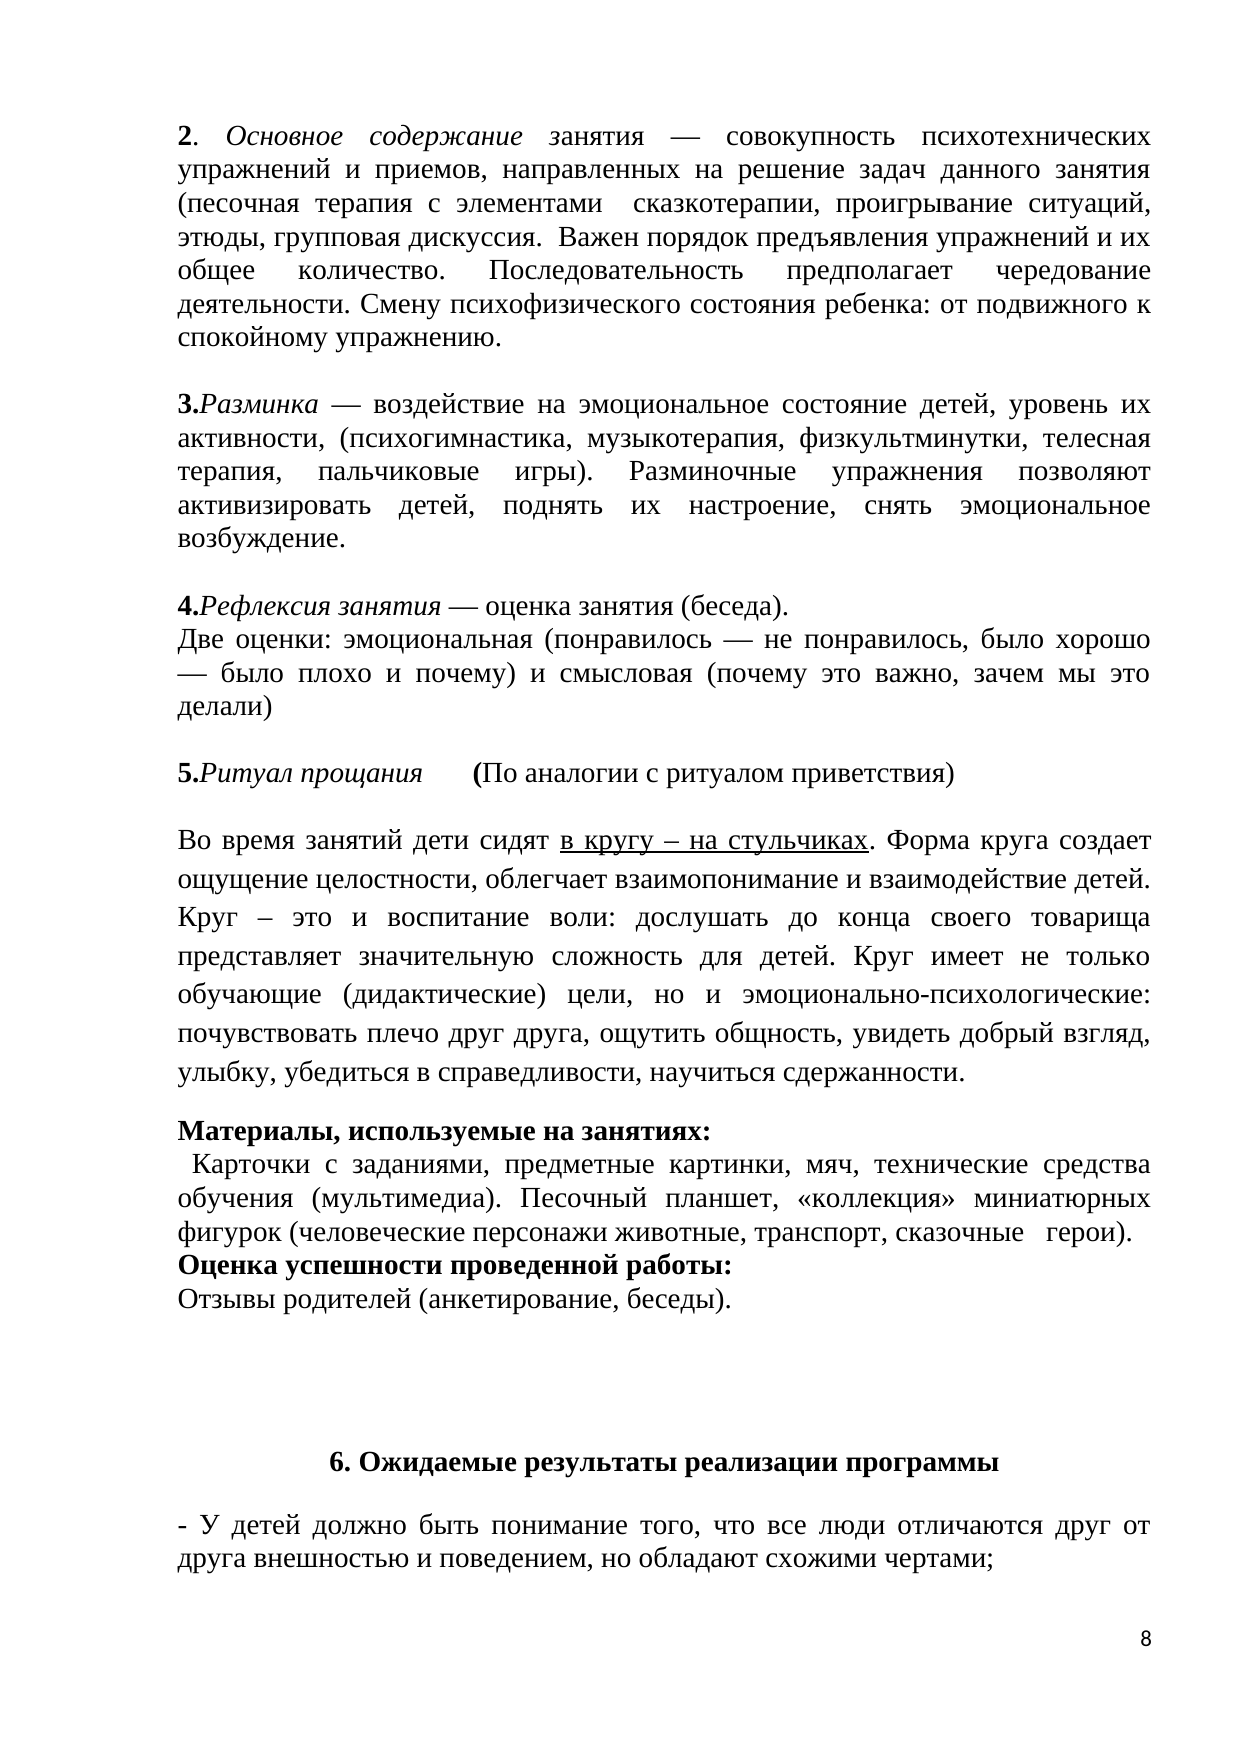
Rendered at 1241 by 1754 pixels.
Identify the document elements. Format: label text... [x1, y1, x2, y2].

text 5.Ритуал прощания (По аналогии с ритуалом приветствия) [177, 755, 1152, 789]
text Материалы, используемые на занятиях: [177, 1113, 1152, 1147]
text Две оценки: эмоциональная (понравилось — не понравилось, было хорошо — было плохо и почему) и смысловая (почему это важно, зачем мы это делали) [177, 621, 1152, 722]
text 3.Разминка — воздействие на эмоциональное состояние детей, уровень их активности, (психогимнастика, музыкотерапия, физкультминутки, телесная терапия, пальчиковые игры). Разминочные упражнения позволяют активизировать детей, поднять их настроение, снять эмоциональное возбуждение. [177, 386, 1152, 554]
text 6. Ожидаемые результаты реализации программы [177, 1444, 1152, 1478]
text Карточки с заданиями, предметные картинки, мяч, технические средства обучения (мультимедиа). Песочный планшет, «коллекция» миниатюрных фигурок (человеческие персонажи животные, транспорт, сказочные герои). [177, 1147, 1152, 1247]
text Отзывы родителей (анкетирование, беседы). [177, 1281, 1152, 1314]
text - У детей должно быть понимание того, что все люди отличаются друг от друга внешностью и поведением, но обладают схожими чертами; [177, 1507, 1152, 1574]
text 4.Рефлексия занятия — оценка занятия (беседа). [177, 588, 1152, 621]
text Оценка успешности проведенной работы: [177, 1247, 1152, 1281]
text 2. Основное содержание занятия — совокупность психотехнических упражнений и приемов, направленных на решение задач данного занятия (песочная терапия с элементами сказкотерапии, проигрывание ситуаций, этюды, групповая дискуссия. Важен порядок предъявления упражнений и их общее количество. Последовательность предполагает чередование деятельности. Смену психофизического состояния ребенка: от подвижного к спокойному упражнению. [177, 118, 1152, 353]
text Во время занятий дети сидят в кругу – на стульчиках. Форма круга создает ощущение целостности, облегчает взаимопонимание и взаимодействие детей. Круг – это и воспитание воли: дослушать до конца своего товарища представляет значительную сложность для детей. Круг имеет не только обучающие (дидактические) цели, но и эмоционально-психологические: почувствовать плечо друг друга, ощутить общность, увидеть добрый взгляд, улыбку, убедиться в справедливости, научиться сдержанности. [177, 822, 1152, 1087]
